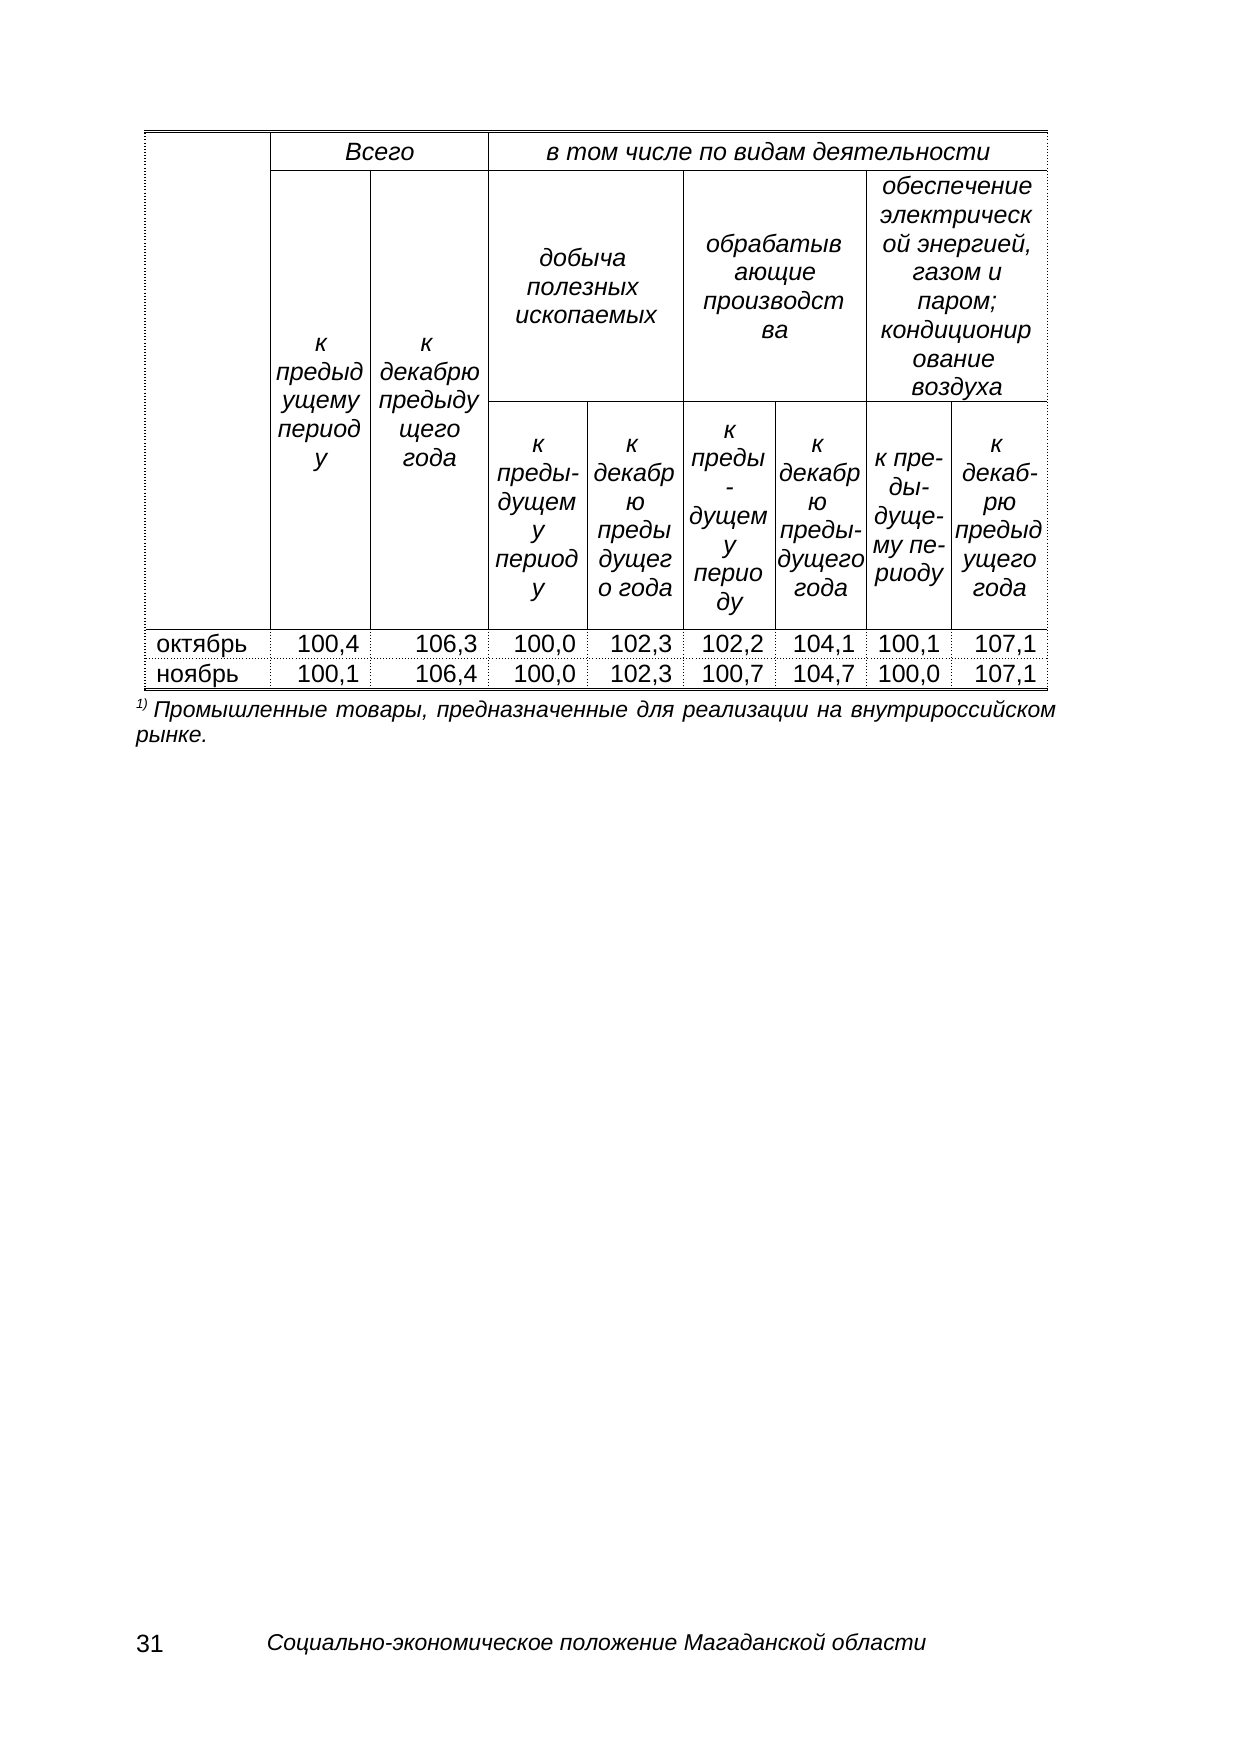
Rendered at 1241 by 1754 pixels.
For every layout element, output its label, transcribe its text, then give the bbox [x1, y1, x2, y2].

table_cell 106,4 [371, 658, 489, 688]
table_cell 107,1 [951, 658, 1048, 688]
table_cell октябрь [145, 630, 270, 658]
table_cell к преды-дущему периоду [684, 402, 775, 628]
table_header [145, 133, 270, 628]
table_cell к преды-дущему периоду [489, 402, 587, 628]
table_cell 102,3 [587, 658, 683, 688]
table_cell 106,3 [371, 630, 489, 658]
table_header в том числе по видам деятельности [489, 133, 1048, 170]
table_cell к декаб-рю предыдущего года [952, 402, 1048, 628]
table_cell 100,7 [684, 658, 775, 688]
table_cell 100,1 [866, 630, 951, 658]
table_cell 104,7 [775, 658, 866, 688]
table_cell обеспечение электрической энергией, газом и паром; кондиционирование воздуха [867, 171, 1048, 401]
table_cell 102,2 [684, 630, 775, 658]
table_cell 100,4 [270, 630, 371, 658]
text 1) Промышленные товары, предназначенные для реализации на внутрироссийском рынке. [136, 697, 1057, 747]
table_header Всего [271, 133, 488, 170]
table_cell к декабрю предыдущего года [371, 171, 488, 628]
table_cell 104,1 [775, 630, 866, 658]
table_cell 102,3 [587, 630, 683, 658]
table_cell к декабрю преды-дущего года [776, 402, 866, 628]
table_cell 107,1 [951, 629, 1048, 658]
table_cell 100,1 [270, 658, 371, 688]
table_cell к предыдущему периоду [271, 171, 370, 628]
table_cell ноябрь [145, 658, 270, 688]
table_cell 100,0 [489, 630, 587, 658]
table_cell к пре-ды-дуще-му пе-риоду [867, 402, 951, 628]
table_cell добыча полезных ископаемых [489, 171, 683, 401]
table_cell к декабрю предыдущего года [588, 402, 683, 628]
table_cell обрабатывающие производства [684, 171, 866, 401]
table_cell 100,0 [489, 658, 587, 688]
table_cell 100,0 [866, 658, 951, 688]
